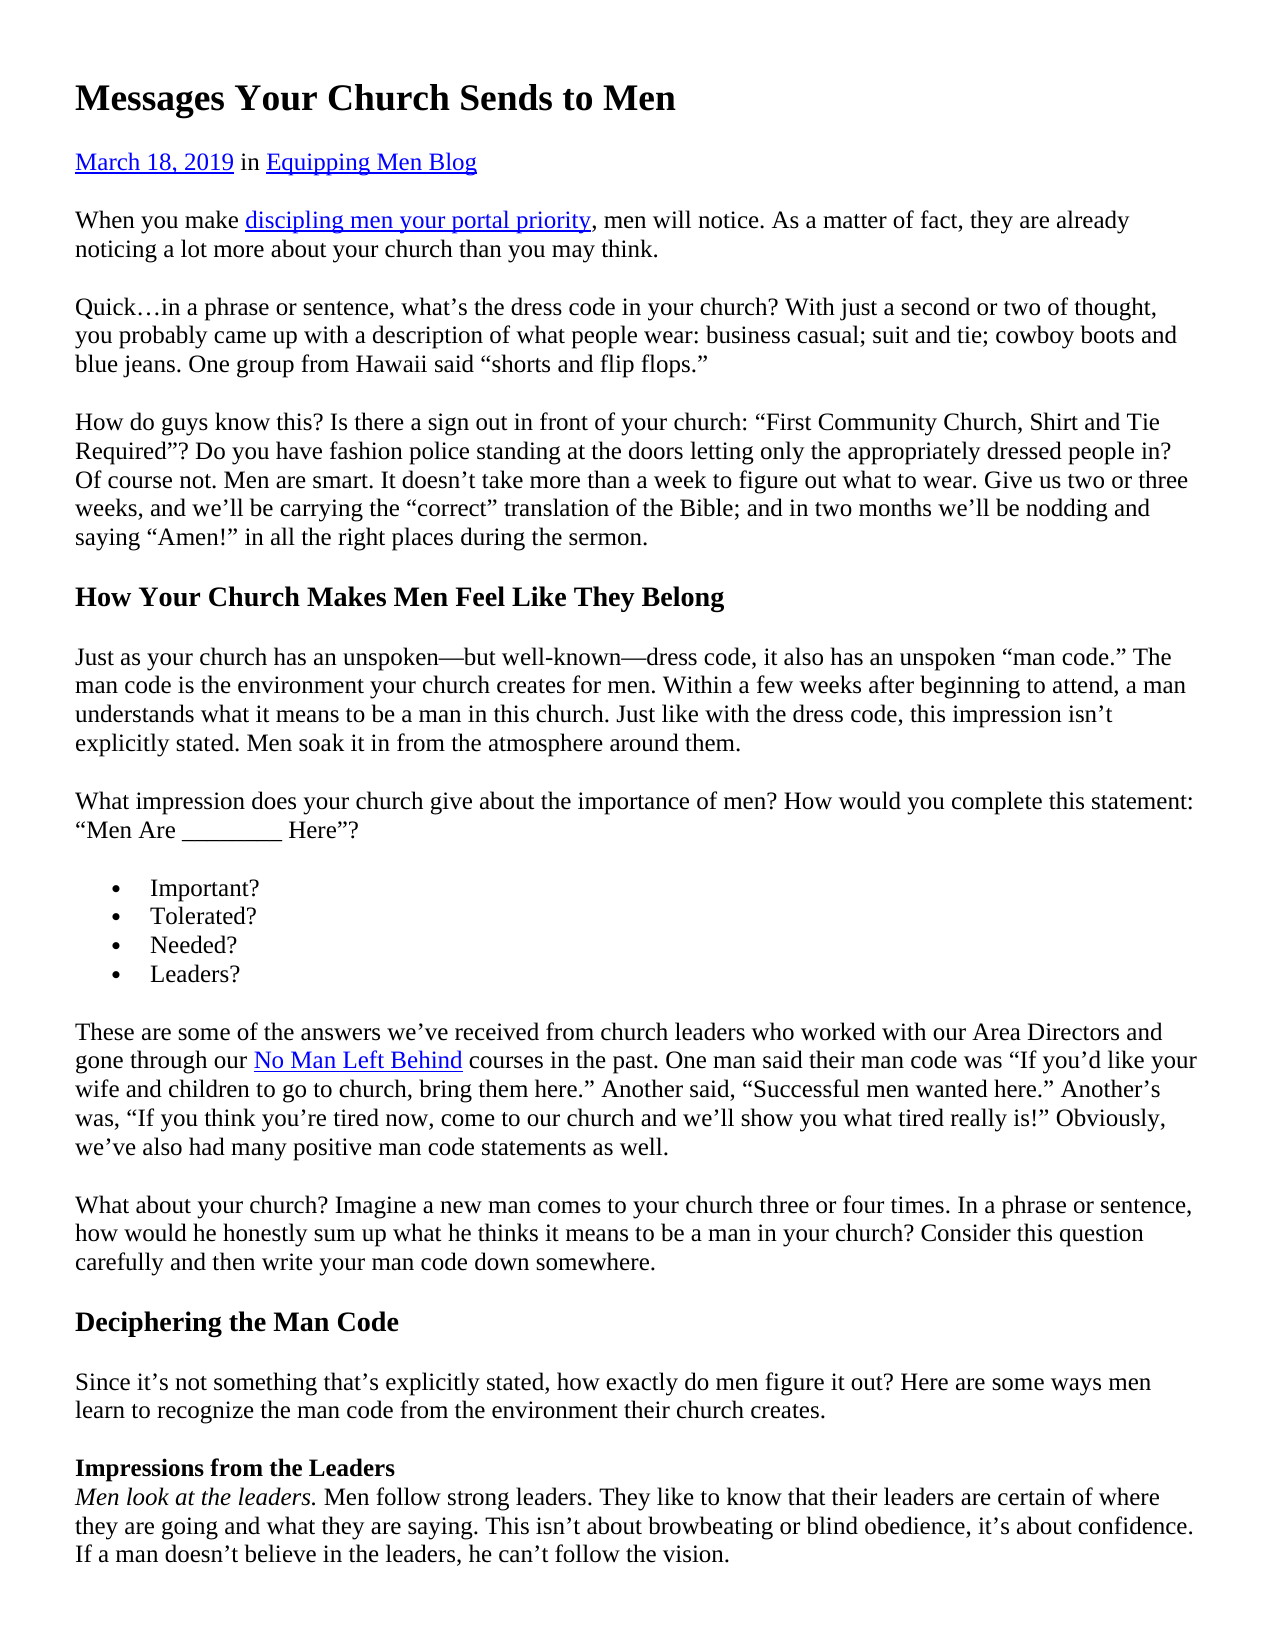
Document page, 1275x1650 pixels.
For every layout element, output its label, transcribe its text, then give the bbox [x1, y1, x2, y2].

list Important? [112, 873, 1200, 901]
text Impressions from the Leaders Men look at the leaders. Men follow strong leaders. They like to know that their leaders are certain of where they are going and what they are saying. This isn’t about browbeating or blind obedience, it’s about confidence. If a man doesn’t believe in the leaders, he can’t follow the vision. [75, 1453, 1200, 1568]
list Leaders? [112, 959, 1200, 988]
text How do guys know this? Is there a sign out in front of your church: “First Community Church, Shirt and Tie Required”? Do you have fashion police standing at the doors letting only the appropriately dressed people in? Of course not. Men are smart. It doesn’t take more than a week to figure out what to wear. Give us two or three weeks, and we’ll be carrying the “correct” translation of the Bible; and in two months we’ll be nodding and saying “Amen!” in all the right places during the sermon. [75, 407, 1200, 551]
list Tolerated? [112, 901, 1200, 930]
list Needed? [112, 930, 1200, 959]
text What impression does your church give about the importance of men? How would you complete this statement: “Men Are ________ Here”? [75, 786, 1200, 843]
text Messages Your Church Sends to Men [75, 75, 1200, 118]
text Deciphering the Man Code [75, 1305, 1200, 1337]
text March 18, 2019 in Equipping Men Blog [75, 147, 1200, 176]
text What about your church? Imagine a new man comes to your church three or four times. In a phrase or sentence, how would he honestly sum up what he thinks it means to be a man in your church? Consider this question carefully and then write your man code down somewhere. [75, 1190, 1200, 1276]
text Quick…in a phrase or sentence, what’s the dress code in your church? With just a second or two of thought, you probably came up with a description of what people wear: business casual; suit and tie; cowboy boots and blue jeans. One group from Hawaii said “shorts and flip flops.” [75, 292, 1200, 378]
text When you make discipling men your portal priority, men will notice. As a matter of fact, they are already noticing a lot more about your church than you may think. [75, 205, 1200, 263]
text These are some of the answers we’ve received from church leaders who worked with our Area Directors and gone through our No Man Left Behind courses in the past. One man said their man code was “If you’d like your wife and children to go to church, bring them here.” Another said, “Successful men wanted here.” Another’s was, “If you think you’re tired now, come to our church and we’ll show you what tired really is!” Obviously, we’ve also had many positive man code statements as well. [75, 1017, 1200, 1161]
text Just as your church has an unspoken—but well-known—dress code, it also has an unspoken “man code.” The man code is the environment your church creates for men. Within a few weeks after beginning to attend, a man understands what it means to be a man in this church. Just like with the dress code, this impression isn’t explicitly stated. Men soak it in from the atmosphere around them. [75, 642, 1200, 757]
text Since it’s not something that’s explicitly stated, how exactly do men figure it out? Here are some ways men learn to recognize the man code from the environment their church creates. [75, 1367, 1200, 1424]
text How Your Church Makes Men Feel Like They Belong [75, 580, 1200, 613]
